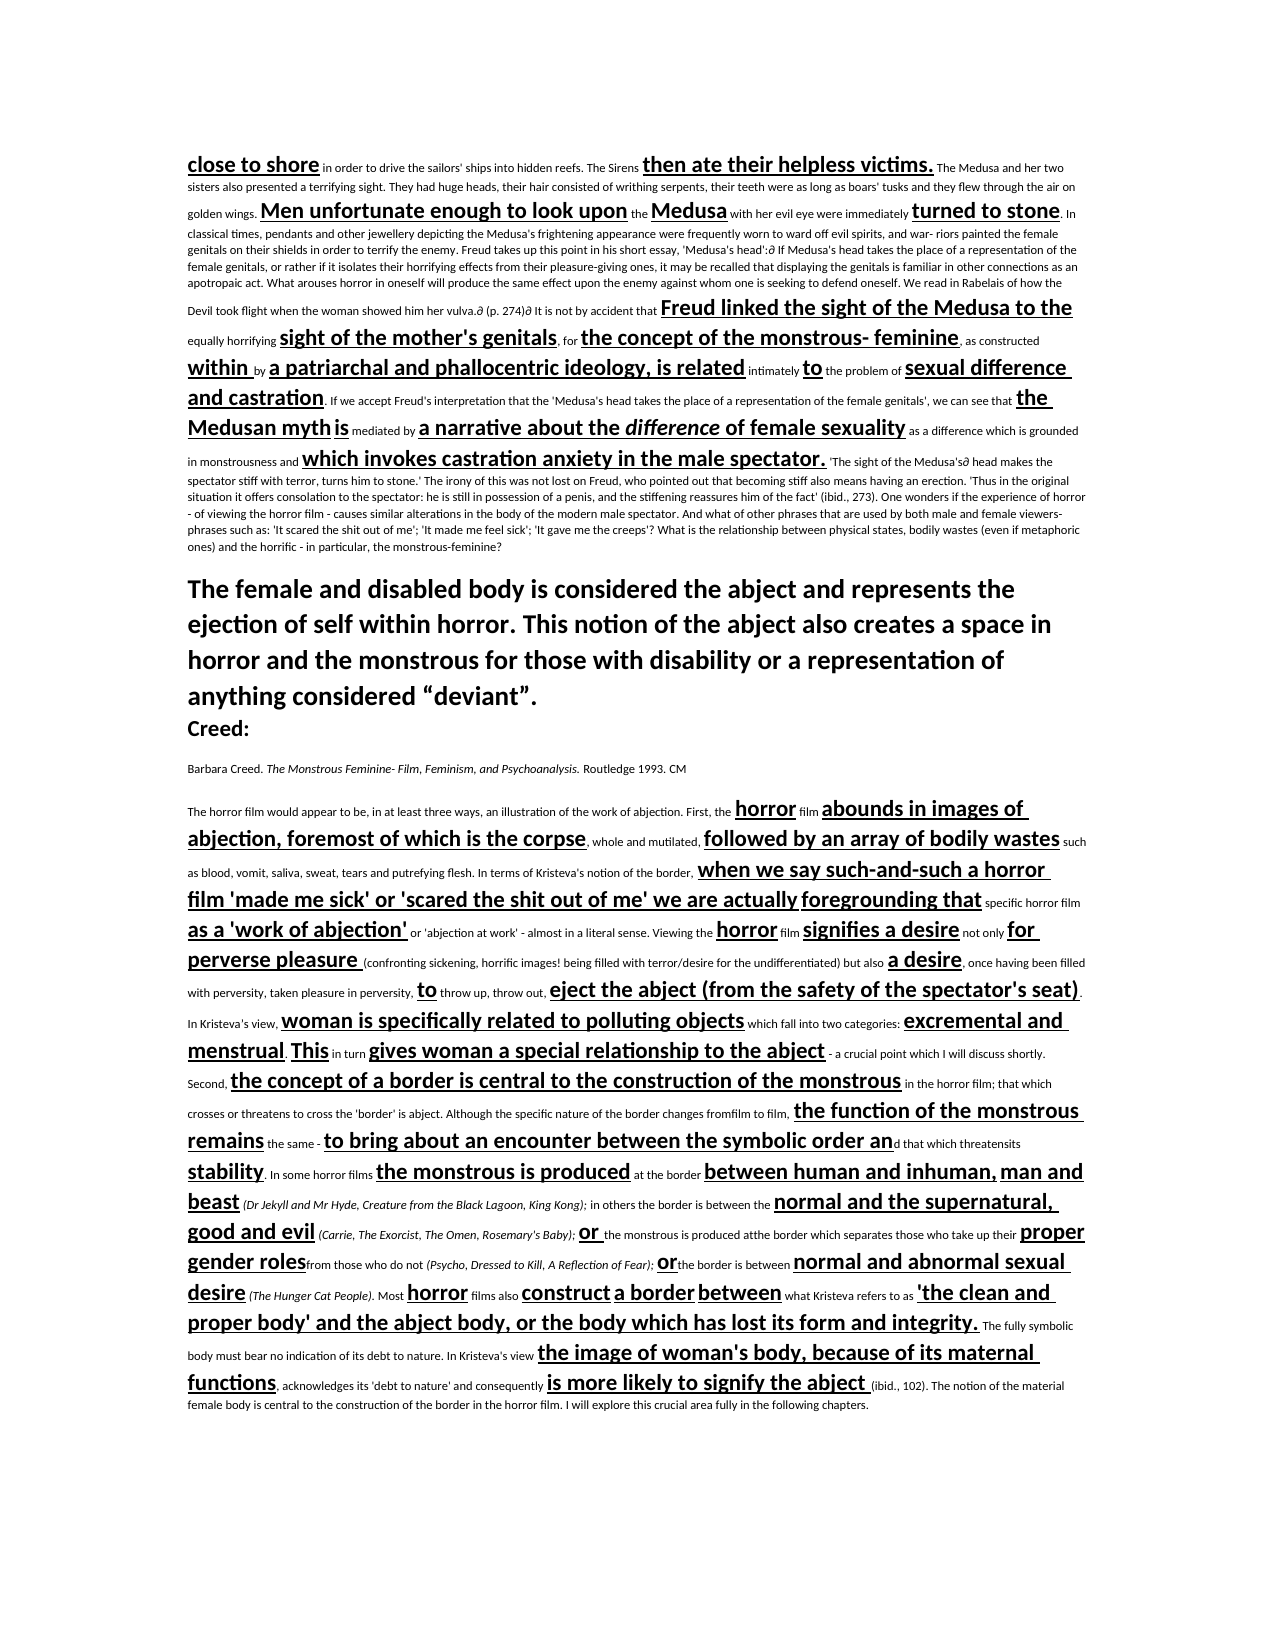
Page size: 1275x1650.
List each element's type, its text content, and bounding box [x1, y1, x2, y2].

subtitle The female and disabled body is considered the abject and represents the ejection of self within horror. This notion of the abject also creates a space in horror and the monstrous for those with disability or a representation of anything considered “deviant”. [187, 572, 1087, 712]
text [187, 150, 1087, 554]
text Barbara Creed. The Monstrous Feminine- Film, Feminism, and Psychoanalysis. Routledge 1993. CM [187, 761, 1087, 777]
text The horror film would appear to be, in at least three ways, an illustration of the work of abjection. First, the horror film abounds in images of abjection, foremost of which is the corpse, whole and mutilated, followed by an array of bodily wastes such as blood, vomit, saliva, sweat, tears and putrefying flesh. In terms of Kristeva's notion of the border, when we say such-and-such a horror film 'made me sick' or 'scared the shit out of me' we are actually foregrounding that specific horror film as a 'work of abjection' or 'abjection at work' - almost in a literal sense. Viewing the horror film signifies a desire not only for perverse pleasure (confronting sickening, horrific images! being filled with terror/desire for the undifferentiated) but also a desire, once having been filled with perversity, taken pleasure in perversity, to throw up, throw out, eject the abject (from the safety of the spectator's seat). In Kristeva’s view, woman is specifically related to polluting objects which fall into two categories: excremental and menstrual. This in turn gives woman a special relationship to the abject - a crucial point which I will discuss shortly. Second, the concept of a border is central to the construction of the monstrous in the horror film; that which crosses or threatens to cross the 'border' is abject. Although the specific nature of the border changes from film to film, the function of the monstrous remains the same - to bring about an encounter between the symbolic order and that which threatens its stability. In some horror films the monstrous is produced at the border between human and inhuman, man and beast (Dr Jekyll and Mr Hyde, Creature from the Black Lagoon, King Kong); in others the border is between the normal and the supernatural, good and evil (Carrie, The Exorcist, The Omen, Rosemary's Baby); or the monstrous is produced at the border which separates those who take up their proper gender roles from those who do not (Psycho, Dressed to Kill, A Reflection of Fear); or the border is between normal and abnormal sexual desire (The Hunger Cat People). Most horror films also construct a border between what Kristeva refers to as 'the clean and proper body' and the abject body, or the body which has lost its form and integrity. The fully symbolic body must bear no indication of its debt to nature. In Kristeva's view the image of woman's body, because of its maternal functions, acknowledges its 'debt to nature' and consequently is more likely to signify the abject (ibid., 102). The notion of the material female body is central to the construction of the border in the horror film. I will explore this crucial area fully in the following chapters. [187, 794, 1087, 1413]
text Creed: [187, 714, 1087, 742]
